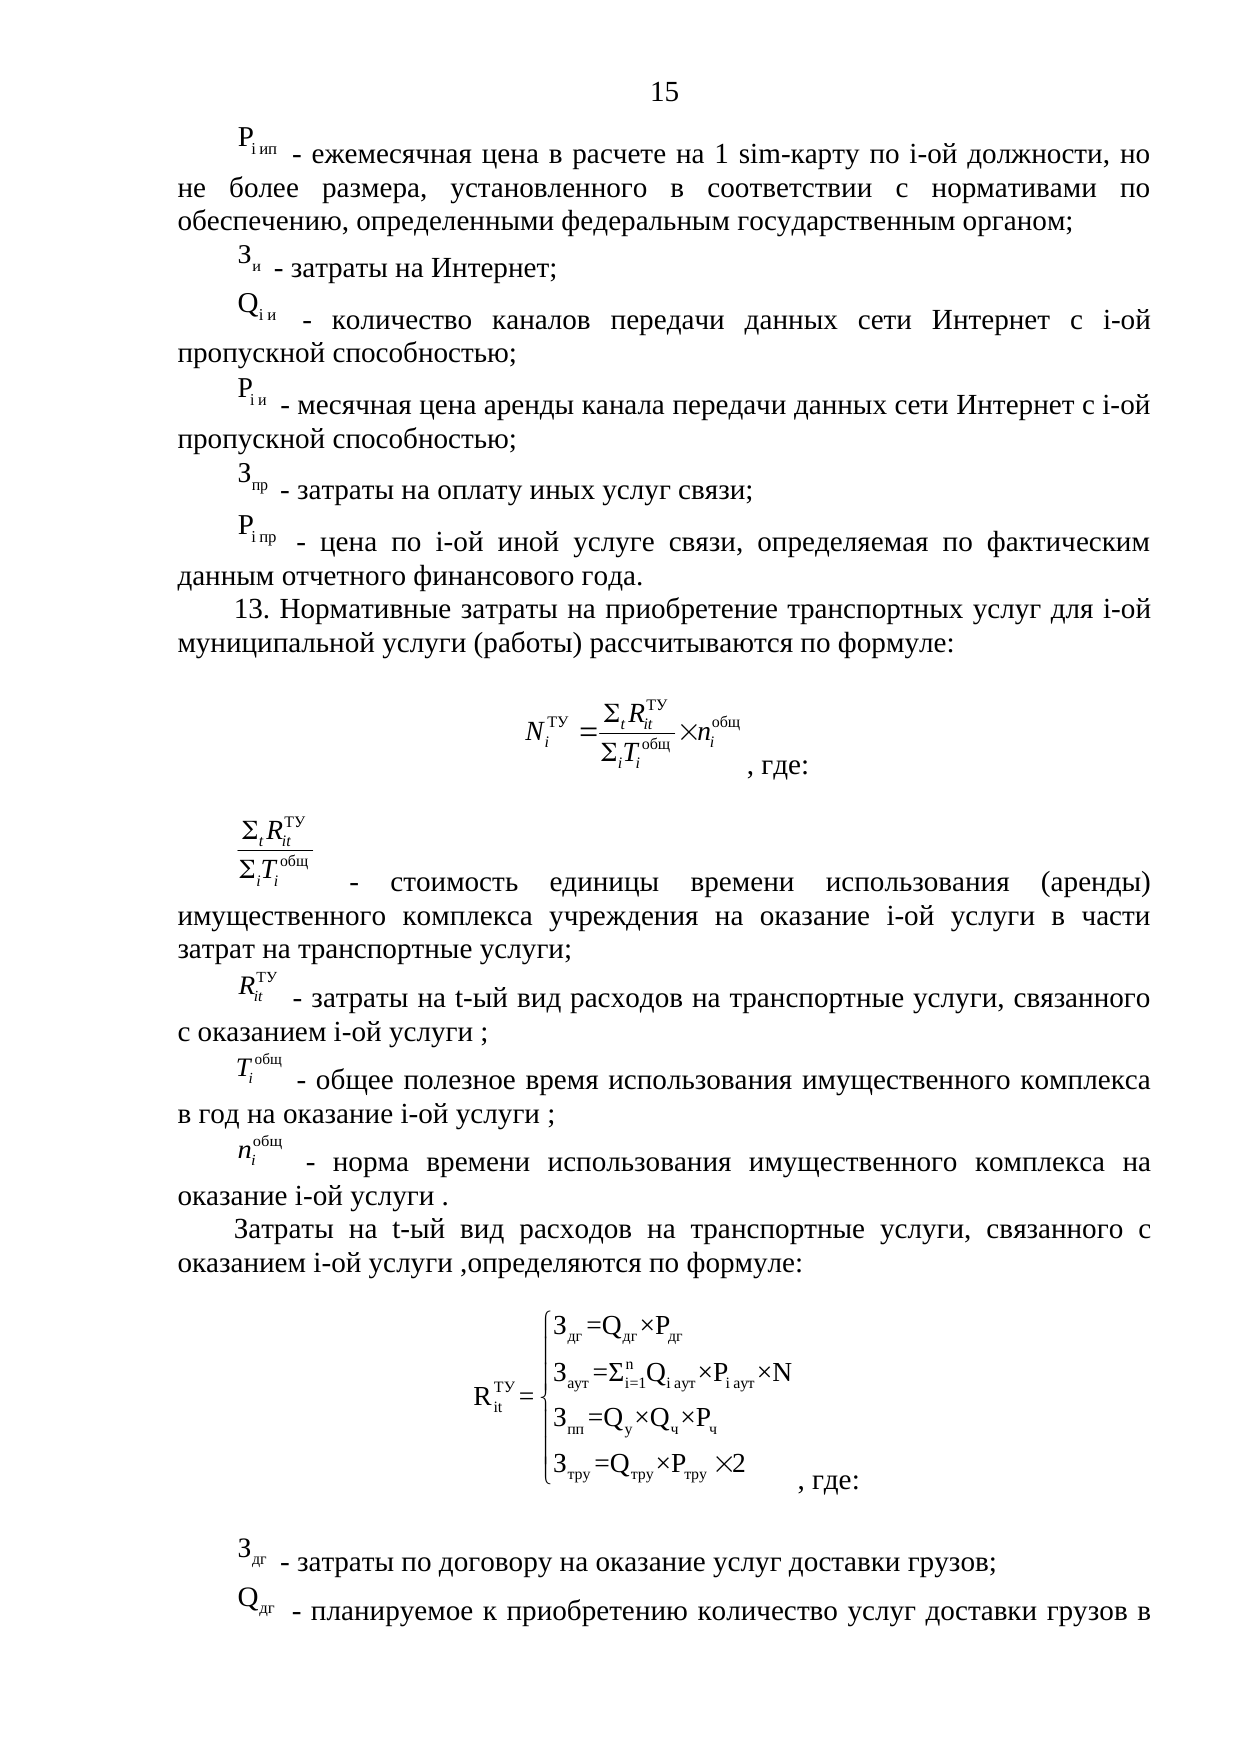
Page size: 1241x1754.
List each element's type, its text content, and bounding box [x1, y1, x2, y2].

text - ежемесячная цена в расчете на 1 sim-карту по i-ой должности, но не более размера, установленного в соответствии с нормативами по обеспечению, определенными федеральным государственным органом; [177, 118, 1152, 237]
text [177, 1578, 1152, 1626]
text , где: [177, 692, 1152, 781]
text - норма времени использования имущественного комплекса на оказание i-ой услуги . [177, 1129, 1152, 1211]
text - затраты по договору на оказание услуг доставки грузов; [177, 1529, 1152, 1578]
text 13. Нормативные затраты на приобретение транспортных услуг для i-ой муниципальной услуги (работы) рассчитываются по формуле: [177, 591, 1152, 658]
text - месячная цена аренды канала передачи данных сети Интернет с i-ой пропускной способностью; [177, 369, 1152, 454]
text Затраты на t-ый вид расходов на транспортные услуги, связанного с оказанием i-ой услуги ,определяются по формуле: [177, 1211, 1152, 1278]
text , где: [177, 1307, 1152, 1496]
text - затраты на оплату иных услуг связи; [177, 454, 1152, 506]
text - общее полезное время использования имущественного комплекса в год на оказание i-ой услуги ; [177, 1047, 1152, 1129]
text - затраты на t-ый вид расходов на транспортные услуги, связанного с оказанием i-ой услуги ; [177, 965, 1152, 1047]
text - затраты на Интернет; [177, 237, 1152, 284]
text - цена по i-ой иной услуге связи, определяемая по фактическим данным отчетного финансового года. [177, 506, 1152, 591]
text - стоимость единицы времени использования (аренды) имущественного комплекса учреждения на оказание i-ой услуги в части затрат на транспортные услуги; [177, 809, 1152, 965]
text - количество каналов передачи данных сети Интернет с i-ой пропускной способностью; [177, 284, 1152, 369]
